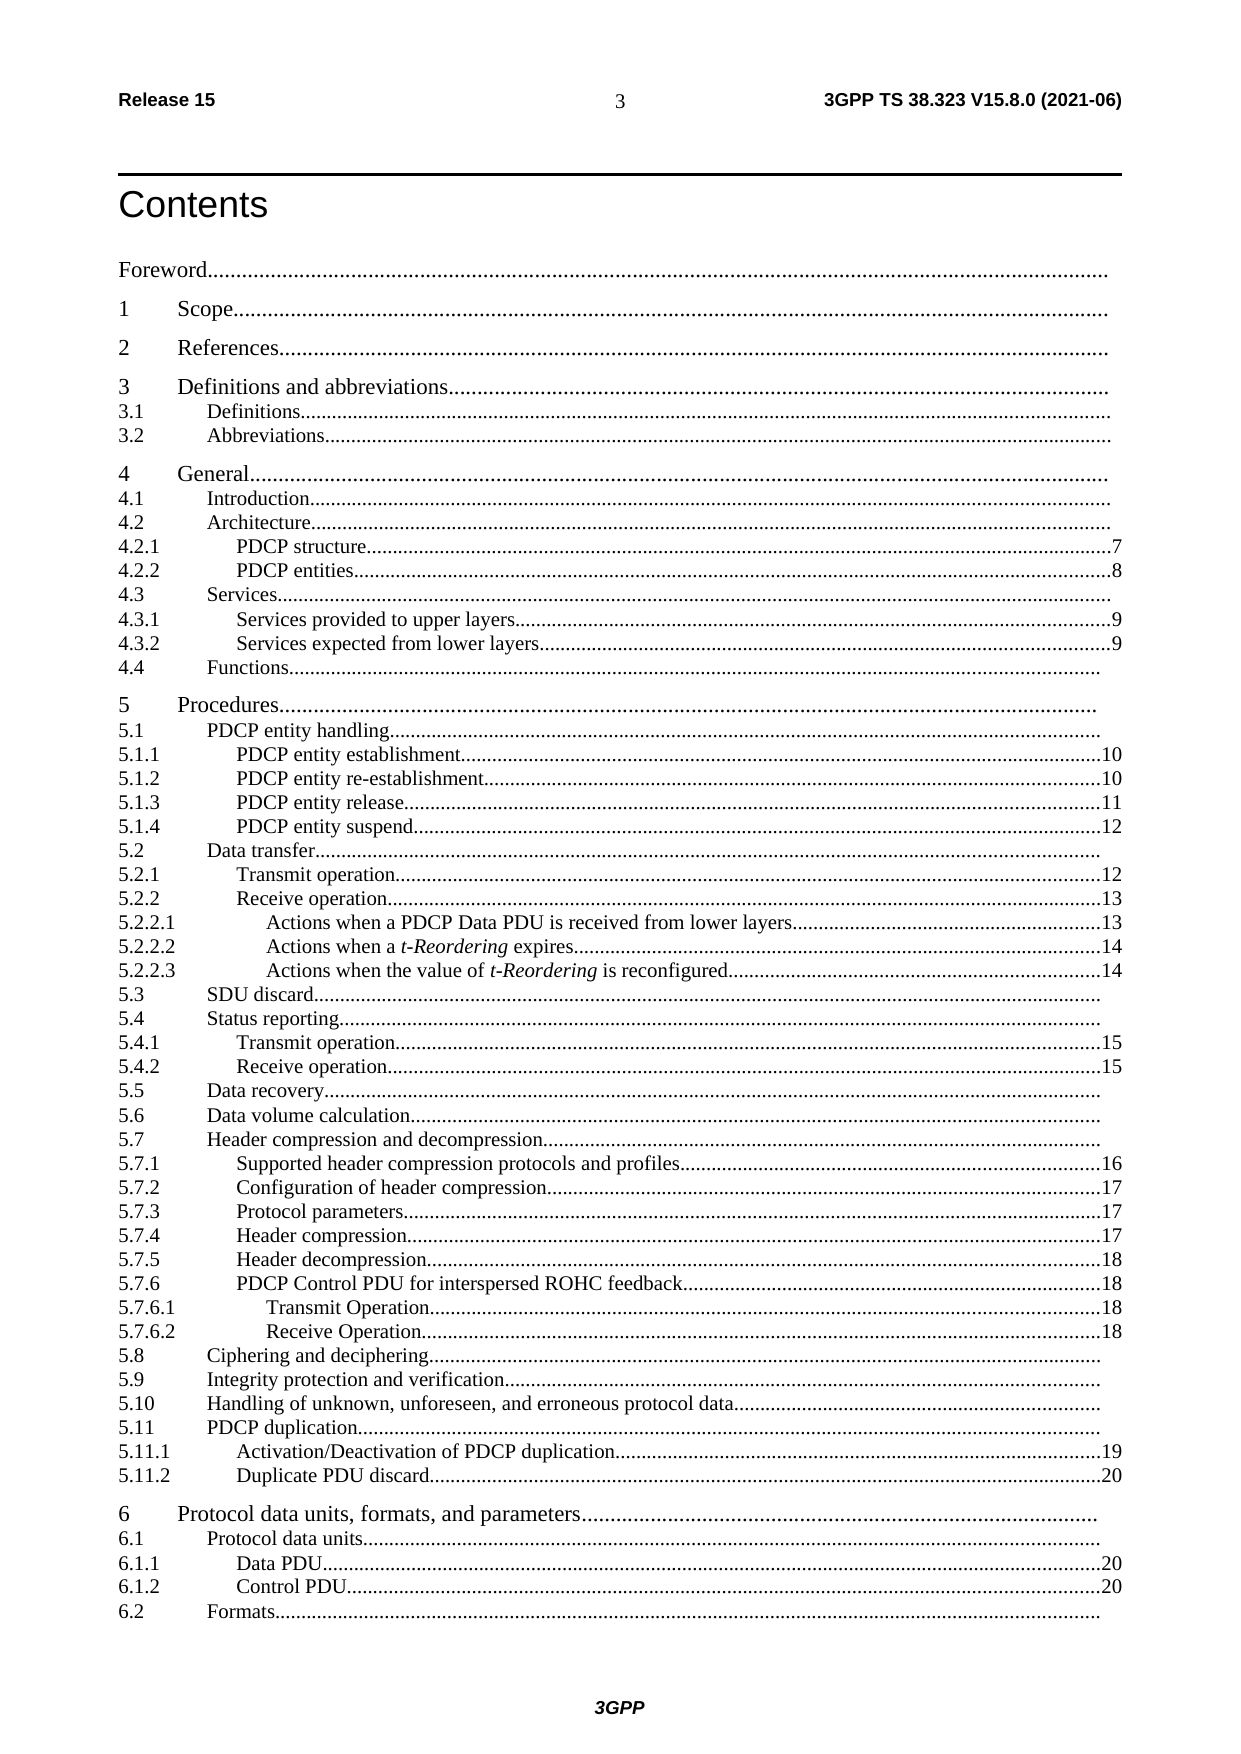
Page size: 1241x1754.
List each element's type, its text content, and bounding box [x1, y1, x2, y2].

text 5.7 Header compression and decompression 16 [118, 1127, 1078, 1151]
text 6 Protocol data units, formats, and parameters 20 [118, 1500, 1078, 1526]
text 5.7.3 Protocol parameters 17 [118, 1199, 1122, 1223]
text 5.1.3 PDCP entity release 11 [118, 790, 1122, 814]
text 6.2 Formats 20 [118, 1598, 1078, 1623]
text 5.2.2.3 Actions when the value of t-Reordering is reconfigured 14 [118, 958, 1122, 982]
text 5.7.6.1 Transmit Operation 18 [118, 1295, 1122, 1319]
text 2 References 6 [118, 334, 1078, 360]
text 5.7.6 PDCP Control PDU for interspersed ROHC feedback 18 [118, 1271, 1122, 1295]
text 5.7.2 Configuration of header compression 17 [118, 1175, 1122, 1199]
text 5.11 PDCP duplication 19 [118, 1415, 1078, 1439]
text 5.2.2 Receive operation 13 [118, 886, 1122, 910]
text 5.2.2.1 Actions when a PDCP Data PDU is received from lower layers 13 [118, 910, 1122, 934]
text 5.8 Ciphering and deciphering 18 [118, 1343, 1078, 1367]
text 5.3 SDU discard 15 [118, 982, 1078, 1006]
text 4.3 Services 9 [118, 582, 1078, 606]
text 3 Definitions and abbreviations 6 [118, 373, 1078, 399]
text 5.2.1 Transmit operation 12 [118, 862, 1122, 886]
text Foreword 5 [118, 256, 1078, 283]
text 5.1.4 PDCP entity suspend 12 [118, 814, 1122, 838]
text 4.2.2 PDCP entities 8 [118, 558, 1122, 582]
text 5.7.4 Header compression 17 [118, 1223, 1122, 1247]
text 4.2 Architecture 7 [118, 510, 1078, 534]
text 6.1.2 Control PDU 20 [118, 1574, 1122, 1598]
text 5.4 Status reporting 15 [118, 1006, 1078, 1030]
text 4.3.2 Services expected from lower layers 9 [118, 631, 1122, 654]
text 5.1 PDCP entity handling 10 [118, 717, 1078, 742]
text 3.1 Definitions 6 [118, 399, 1078, 423]
text 5.9 Integrity protection and verification 19 [118, 1367, 1078, 1391]
text 4.4 Functions 10 [118, 654, 1078, 679]
text 3.2 Abbreviations 7 [118, 423, 1078, 447]
text 6.1 Protocol data units 20 [118, 1526, 1078, 1550]
text 5.11.1 Activation/Deactivation of PDCP duplication 19 [118, 1439, 1122, 1463]
text 5.5 Data recovery 15 [118, 1078, 1078, 1102]
text 5.6 Data volume calculation 16 [118, 1102, 1078, 1127]
text 5.2 Data transfer 12 [118, 838, 1078, 862]
text 5.2.2.2 Actions when a t-Reordering expires 14 [118, 934, 1122, 958]
text 4.2.1 PDCP structure 7 [118, 534, 1122, 558]
text 5.7.5 Header decompression 18 [118, 1247, 1122, 1271]
text 6.1.1 Data PDU 20 [118, 1550, 1122, 1574]
text Contents [118, 176, 1122, 225]
text 4 General 7 [118, 460, 1078, 486]
text 5.11.2 Duplicate PDU discard 20 [118, 1463, 1122, 1487]
text 5.4.2 Receive operation 15 [118, 1054, 1122, 1078]
text 4.3.1 Services provided to upper layers 9 [118, 606, 1122, 631]
text 5.7.6.2 Receive Operation 18 [118, 1319, 1122, 1343]
text 5.7.1 Supported header compression protocols and profiles 16 [118, 1151, 1122, 1175]
text 4.1 Introduction 7 [118, 486, 1078, 510]
text 5.1.1 PDCP entity establishment 10 [118, 742, 1122, 766]
text 5.1.2 PDCP entity re-establishment 10 [118, 766, 1122, 790]
text 5.4.1 Transmit operation 15 [118, 1030, 1122, 1054]
text 5.10 Handling of unknown, unforeseen, and erroneous protocol data 19 [118, 1391, 1078, 1415]
text 1 Scope 6 [118, 295, 1078, 321]
text 5 Procedures 10 [118, 691, 1078, 717]
